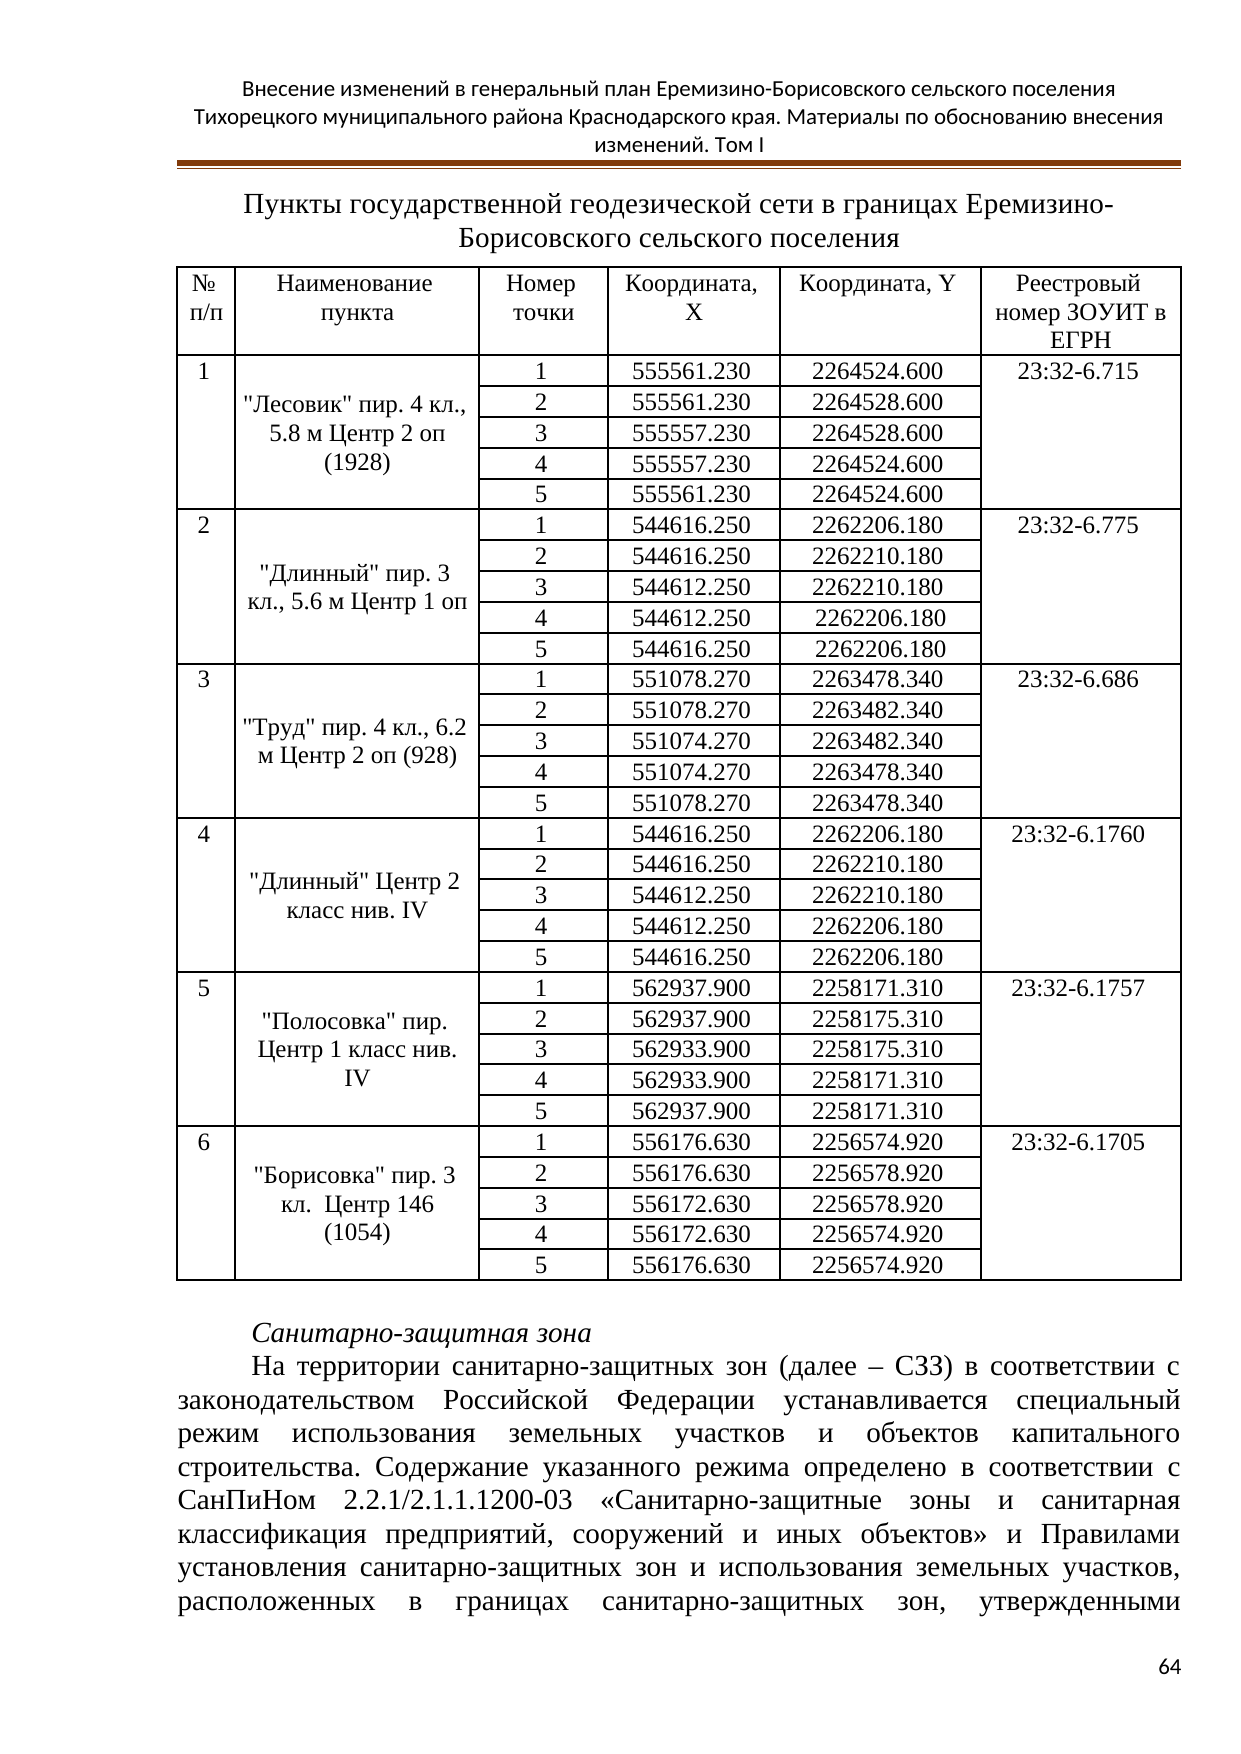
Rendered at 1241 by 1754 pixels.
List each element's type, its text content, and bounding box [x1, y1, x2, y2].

table_cell 2256578.920 [781, 1158, 980, 1187]
table_cell 5 [480, 788, 607, 817]
table_cell 1 [480, 1127, 607, 1156]
table_cell 2256578.920 [781, 1189, 980, 1217]
table_cell 544616.250 [609, 541, 779, 570]
table_cell 551074.270 [609, 726, 779, 755]
table_cell 2 [480, 695, 607, 724]
table_cell 2262210.180 [781, 880, 980, 909]
table_cell 1 [480, 356, 607, 385]
table_cell 555557.230 [609, 449, 779, 477]
table_cell 1 [178, 356, 234, 508]
table_cell 2264528.600 [781, 387, 980, 416]
table_cell 544612.250 [609, 572, 779, 601]
table_cell 4 [480, 1065, 607, 1094]
table_cell 5 [178, 973, 234, 1125]
table_cell 555561.230 [609, 480, 779, 508]
table_cell 2263482.340 [781, 695, 980, 724]
table_cell 2262210.180 [781, 572, 980, 601]
table_cell 2262206.180 [781, 911, 980, 940]
table_cell 23:32-6.775 [982, 510, 1180, 662]
table_header Номер точки [480, 268, 607, 354]
table_cell 4 [178, 819, 234, 971]
table_cell 544616.250 [609, 634, 779, 662]
table_cell 2 [480, 541, 607, 570]
table_cell 2262206.180 [781, 819, 980, 847]
table_cell 2262206.180 [781, 942, 980, 971]
table_cell 551074.270 [609, 757, 779, 786]
table_cell 2262210.180 [781, 850, 980, 878]
table_cell 2262206.180 [781, 510, 980, 539]
table_cell 555561.230 [609, 356, 779, 385]
table_cell 2258175.310 [781, 1004, 980, 1032]
table_cell 2263482.340 [781, 726, 980, 755]
table_cell 4 [480, 603, 607, 632]
table_cell 23:32-6.1757 [982, 973, 1180, 1125]
table_cell 544616.250 [609, 510, 779, 539]
table_cell 1 [480, 510, 607, 539]
table_cell 23:32-6.1705 [982, 1127, 1180, 1279]
table_cell 1 [480, 665, 607, 693]
table_cell 5 [480, 942, 607, 971]
table_cell 3 [480, 1035, 607, 1063]
table_cell 4 [480, 757, 607, 786]
table_cell 2 [480, 387, 607, 416]
table_header № п/п [178, 268, 234, 354]
table_cell 23:32-6.686 [982, 665, 1180, 817]
table_cell 544612.250 [609, 603, 779, 632]
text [177, 1348, 1181, 1617]
table_cell "Длинный" Центр 2 класс нив. IV [236, 819, 478, 971]
table_cell 544616.250 [609, 850, 779, 878]
table_cell 4 [480, 449, 607, 477]
table_header Координата, X [609, 268, 779, 354]
table_header Координата, Y [781, 268, 980, 354]
table_cell 2258175.310 [781, 1035, 980, 1063]
table_cell 556176.630 [609, 1158, 779, 1187]
table_cell 3 [480, 1189, 607, 1217]
table_header Наименование пункта [236, 268, 478, 354]
table_header Реестровый номер ЗОУИТ в ЕГРН [982, 268, 1180, 354]
table_cell 562937.900 [609, 1096, 779, 1125]
table_cell 2258171.310 [781, 973, 980, 1002]
table_cell 23:32-6.715 [982, 356, 1180, 508]
table_cell 562933.900 [609, 1035, 779, 1063]
table_cell 556176.630 [609, 1250, 779, 1279]
table_cell 3 [480, 418, 607, 447]
table_cell 2264524.600 [781, 480, 980, 508]
table_cell 6 [178, 1127, 234, 1279]
table_cell 562937.900 [609, 1004, 779, 1032]
table_cell 2256574.920 [781, 1220, 980, 1248]
table_cell 551078.270 [609, 788, 779, 817]
table_cell 2263478.340 [781, 757, 980, 786]
table_cell 544612.250 [609, 911, 779, 940]
table_cell "Труд" пир. 4 кл., 6.2 м Центр 2 оп (928) [236, 665, 478, 817]
table_cell 555561.230 [609, 387, 779, 416]
table_cell 556172.630 [609, 1220, 779, 1248]
table_cell 3 [178, 665, 234, 817]
table_cell 2263478.340 [781, 665, 980, 693]
table_cell 2262210.180 [781, 541, 980, 570]
table_cell "Борисовка" пир. 3 кл. Центр 146 (1054) [236, 1127, 478, 1279]
table_cell 2 [480, 1004, 607, 1032]
table_cell "Длинный" пир. 3 кл., 5.6 м Центр 1 оп [236, 510, 478, 662]
table_cell 556176.630 [609, 1127, 779, 1156]
table_cell 544616.250 [609, 942, 779, 971]
table_cell 556172.630 [609, 1189, 779, 1217]
table_cell 23:32-6.1760 [982, 819, 1180, 971]
table_cell 2262206.180 [781, 634, 980, 662]
table_cell 3 [480, 572, 607, 601]
table_cell 551078.270 [609, 665, 779, 693]
table_cell 3 [480, 726, 607, 755]
table_cell 2264524.600 [781, 449, 980, 477]
table_cell 1 [480, 819, 607, 847]
table_cell 2256574.920 [781, 1250, 980, 1279]
table_cell 5 [480, 1096, 607, 1125]
table_cell "Лесовик" пир. 4 кл., 5.8 м Центр 2 оп (1928) [236, 356, 478, 508]
table_cell 2258171.310 [781, 1065, 980, 1094]
table_cell 2264524.600 [781, 356, 980, 385]
text Санитарно-защитная зона [177, 1315, 1181, 1348]
table_cell 2263478.340 [781, 788, 980, 817]
table_cell 2262206.180 [781, 603, 980, 632]
table_cell 2 [178, 510, 234, 662]
table_cell 2 [480, 1158, 607, 1187]
table_cell 2264528.600 [781, 418, 980, 447]
table_cell 551078.270 [609, 695, 779, 724]
table_cell 555557.230 [609, 418, 779, 447]
table_cell "Полосовка" пир. Центр 1 класс нив. IV [236, 973, 478, 1125]
table_cell 4 [480, 1220, 607, 1248]
table_cell 5 [480, 634, 607, 662]
table_cell 2256574.920 [781, 1127, 980, 1156]
table_cell 5 [480, 480, 607, 508]
table_cell 3 [480, 880, 607, 909]
table_cell 1 [480, 973, 607, 1002]
table_cell 544616.250 [609, 819, 779, 847]
table_cell 544612.250 [609, 880, 779, 909]
table_cell 4 [480, 911, 607, 940]
text Пункты государственной геодезической сети в границах Еремизино-Борисовского сельского поселения [177, 186, 1181, 253]
table_cell 2 [480, 850, 607, 878]
table_cell 562933.900 [609, 1065, 779, 1094]
table_cell 5 [480, 1250, 607, 1279]
table_cell 562937.900 [609, 973, 779, 1002]
table_cell 2258171.310 [781, 1096, 980, 1125]
